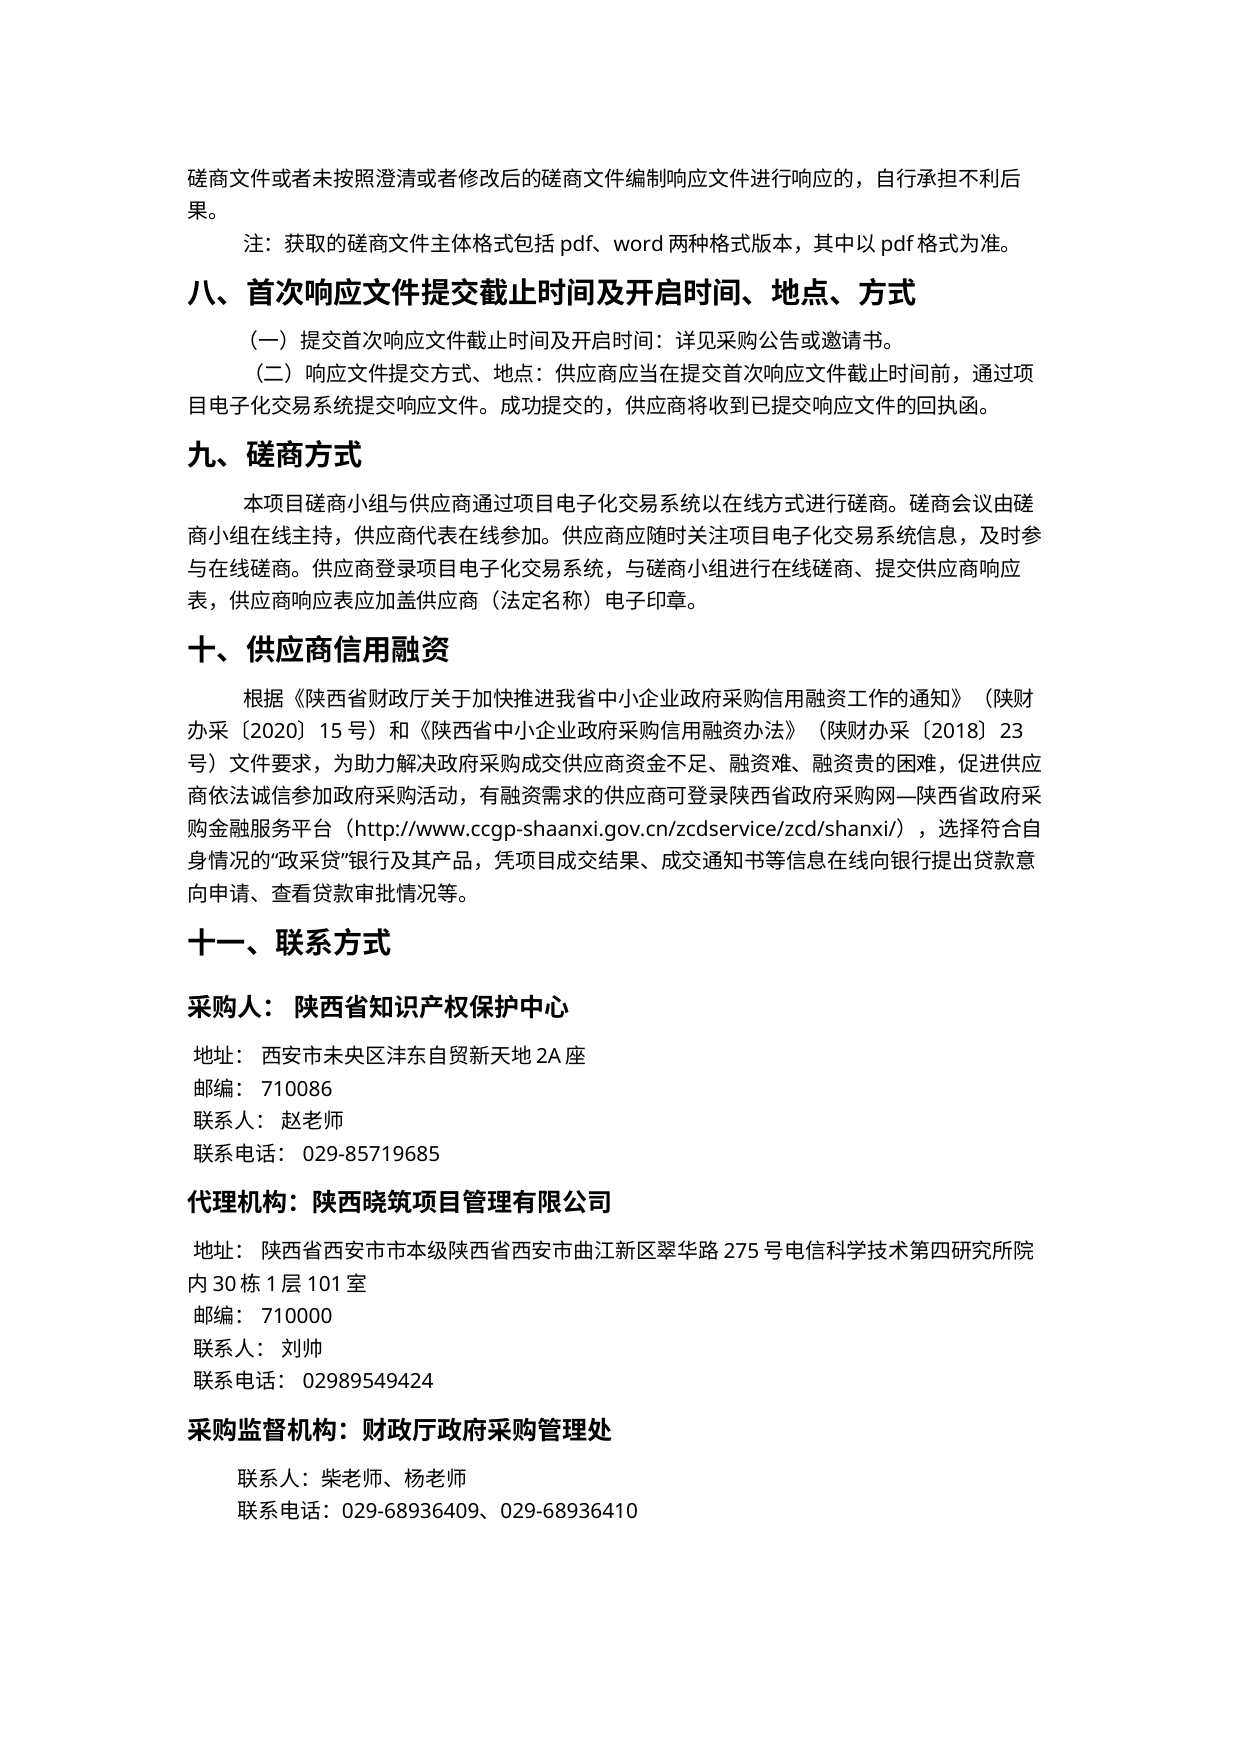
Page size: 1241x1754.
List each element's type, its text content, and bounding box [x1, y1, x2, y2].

text 联系电话： 02989549424 [187, 1364, 1053, 1397]
text （一）提交首次响应文件截止时间及开启时间：详见采购公告或邀请书。 [187, 324, 1053, 357]
text 采购监督机构：财政厅政府采购管理处 [187, 1397, 1053, 1462]
text 联系人： 刘帅 [187, 1332, 1053, 1364]
text 联系电话：029-68936409、029-68936410 [187, 1494, 1053, 1527]
text 本项目磋商小组与供应商通过项目电子化交易系统以在线方式进行磋商。磋商会议由磋商小组在线主持，供应商代表在线参加。供应商应随时关注项目电子化交易系统信息，及时参与在线磋商。供应商登录项目电子化交易系统，与磋商小组进行在线磋商、提交供应商响应表，供应商响应表应加盖供应商（法定名称）电子印章。 [187, 487, 1053, 617]
text 代理机构：陕西晓筑项目管理有限公司 [187, 1169, 1053, 1234]
text 联系电话： 029-85719685 [187, 1137, 1053, 1169]
text 地址： 陕西省西安市市本级陕西省西安市曲江新区翠华路275号电信科学技术第四研究所院内30栋1层101室 [187, 1234, 1053, 1299]
text 联系人：柴老师、杨老师 [187, 1462, 1053, 1494]
text 采购人： 陕西省知识产权保护中心 [187, 974, 1053, 1039]
text （二）响应文件提交方式、地点：供应商应当在提交首次响应文件截止时间前，通过项目电子化交易系统提交响应文件。成功提交的，供应商将收到已提交响应文件的回执函。 [187, 357, 1053, 422]
text 八、首次响应文件提交截止时间及开启时间、地点、方式 [187, 259, 1053, 324]
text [187, 162, 1053, 227]
text 邮编： 710086 [187, 1072, 1053, 1104]
text 注：获取的磋商文件主体格式包括pdf、word两种格式版本，其中以pdf格式为准。 [187, 227, 1053, 259]
text 十一、联系方式 [187, 909, 1053, 974]
text 联系人： 赵老师 [187, 1104, 1053, 1137]
text 九、磋商方式 [187, 422, 1053, 487]
text 十、供应商信用融资 [187, 617, 1053, 682]
text 邮编： 710000 [187, 1299, 1053, 1332]
text 地址： 西安市未央区沣东自贸新天地2A座 [187, 1039, 1053, 1072]
text 根据《陕西省财政厅关于加快推进我省中小企业政府采购信用融资工作的通知》（陕财办采〔2020〕15 号）和《陕西省中小企业政府采购信用融资办法》（陕财办采〔2018〕23 号）文件要求，为助力解决政府采购成交供应商资金不足、融资难、融资贵的困难，促进供应商依法诚信参加政府采购活动，有融资需求的供应商可登录陕西省政府采购网—陕西省政府采购金融服务平台（http://www.ccgp-shaanxi.gov.cn/zcdservice/zcd/shanxi/），选择符合自身情况的“政采贷”银行及其产品，凭项目成交结果、成交通知书等信息在线向银行提出贷款意向申请、查看贷款审批情况等。 [187, 682, 1053, 909]
